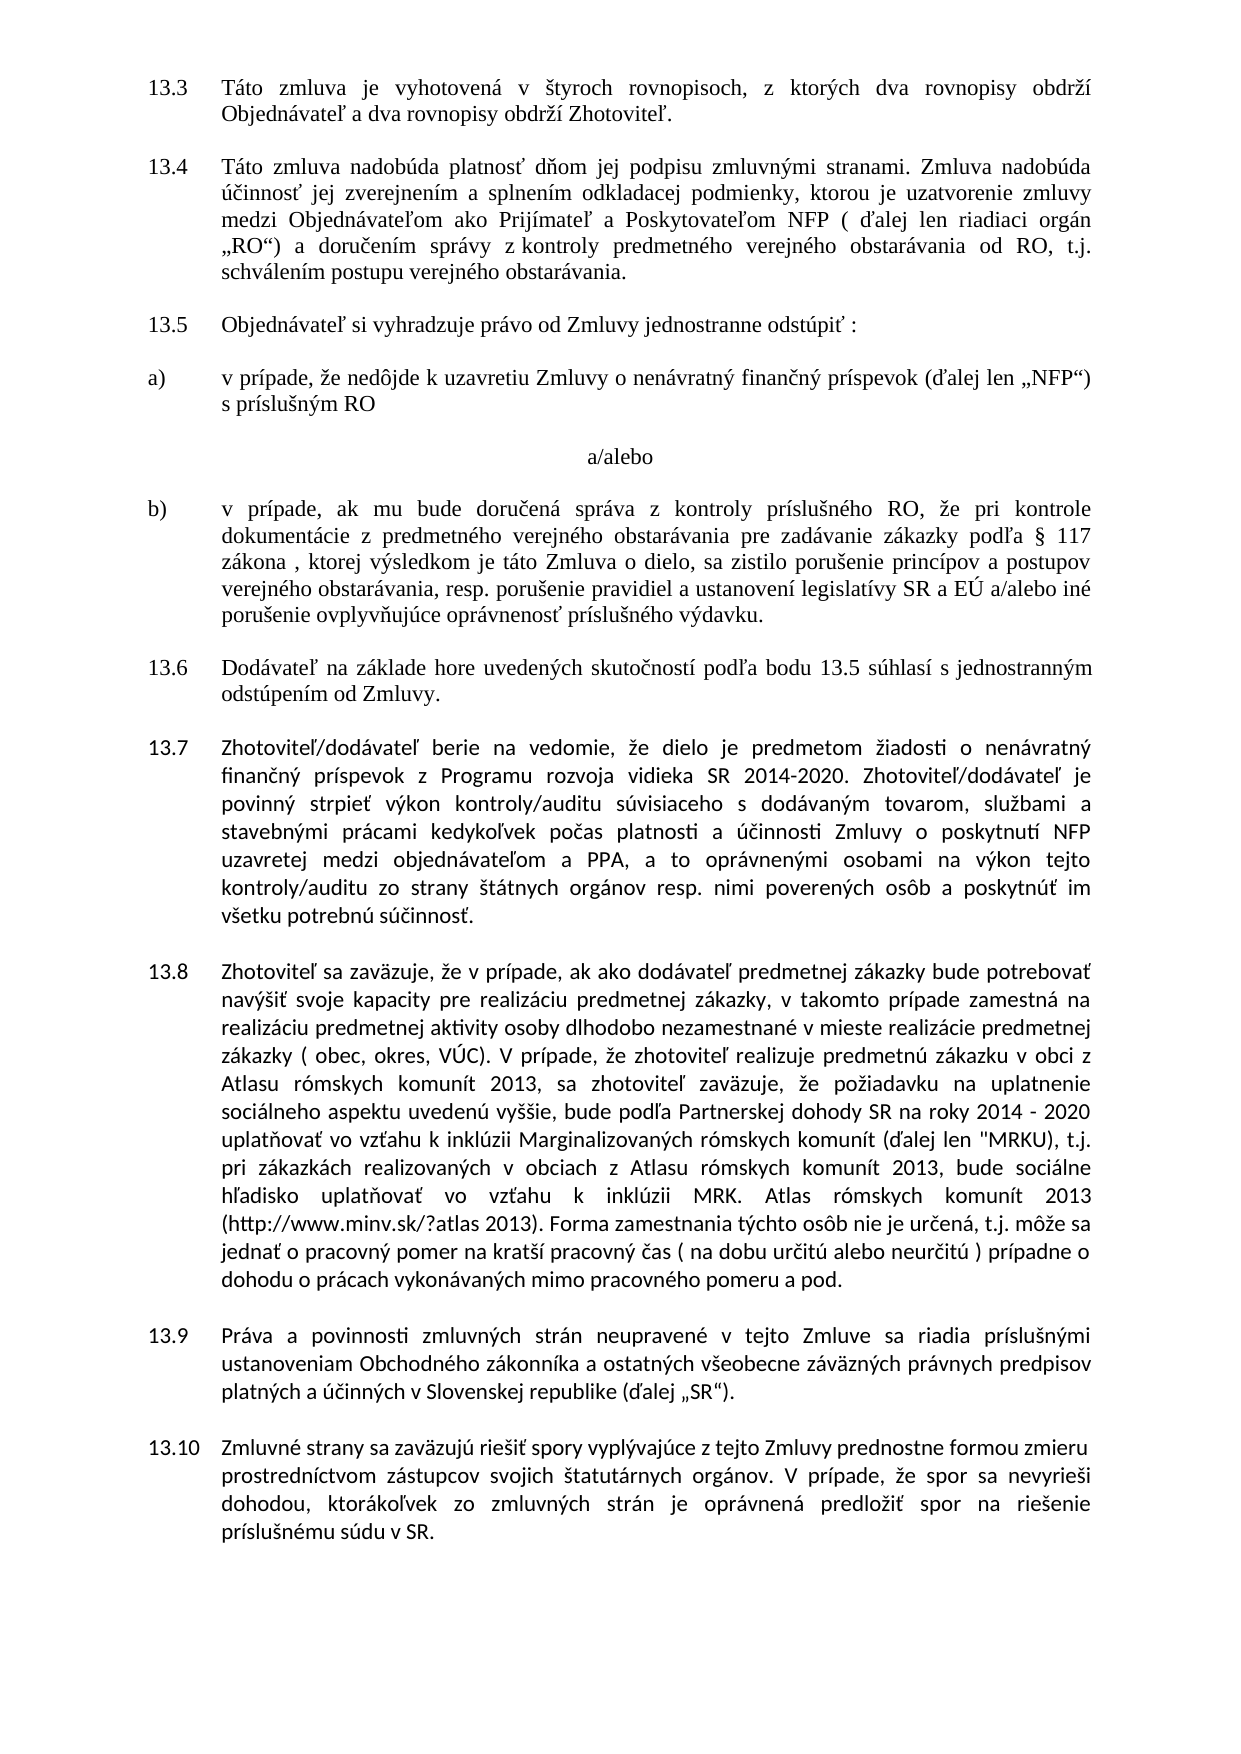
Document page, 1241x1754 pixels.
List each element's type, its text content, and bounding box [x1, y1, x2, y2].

text prostredníctvom zástupcov svojich štatutárnych orgánov. V prípade, že spor sa nevyrieši dohodou, ktorákoľvek zo zmluvných strán je oprávnená predložiť spor na riešenie príslušnému súdu v SR. [221, 1461, 1093, 1545]
text 13.8 Zhotoviteľ sa zaväzuje, že v prípade, ak ako dodávateľ predmetnej zákazky bude potrebovať navýšiť svoje kapacity pre realizáciu predmetnej zákazky, v takomto prípade zamestná na realizáciu predmetnej aktivity osoby dlhodobo nezamestnané v mieste realizácie predmetnej zákazky ( obec, okres, VÚC). V prípade, že zhotoviteľ realizuje predmetnú zákazku v obci z Atlasu rómskych komunít 2013, sa zhotoviteľ zaväzuje, že požiadavku na uplatnenie sociálneho aspektu uvedenú vyššie, bude podľa Partnerskej dohody SR na roky 2014 - 2020 uplatňovať vo vzťahu k inklúzii Marginalizovaných rómskych komunít (ďalej len "MRKU), t.j. pri zákazkách realizovaných v obciach z Atlasu rómskych komunít 2013, bude sociálne hľadisko uplatňovať vo vzťahu k inklúzii MRK. Atlas rómskych komunít 2013 (http://www.minv.sk/?atlas 2013). Forma zamestnania týchto osôb nie je určená, t.j. môže sa jednať o pracovný pomer na kratší pracovný čas ( na dobu určitú alebo neurčitú ) prípadne o dohodu o prácach vykonávaných mimo pracovného pomeru a pod. [148, 957, 1093, 1293]
list v prípade, ak mu bude doručená správa z kontroly príslušného RO, že pri kontrole dokumentácie z predmetného verejného obstarávania pre zadávanie zákazky podľa § 117 zákona , ktorej výsledkom je táto Zmluva o dielo, sa zistilo porušenie princípov a postupov verejného obstarávania, resp. porušenie pravidiel a ustanovení legislatívy SR a EÚ a/alebo iné porušenie ovplyvňujúce oprávnenosť príslušného výdavku. [148, 496, 1093, 627]
text 13.6 Dodávateľ na základe hore uvedených skutočností podľa bodu 13.5 súhlasí s jednostranným odstúpením od Zmluvy. [148, 654, 1093, 706]
list a/alebo [148, 443, 1093, 469]
text 13.5 Objednávateľ si vyhradzuje právo od Zmluvy jednostranne odstúpiť : [148, 311, 1093, 337]
text 13.3 Táto zmluva je vyhotovená v štyroch rovnopisoch, z ktorých dva rovnopisy obdrží Objednávateľ a dva rovnopisy obdrží Zhotoviteľ. [148, 74, 1093, 127]
text 13.4 Táto zmluva nadobúda platnosť dňom jej podpisu zmluvnými stranami. Zmluva nadobúda účinnosť jej zverejnením a splnením odkladacej podmienky, ktorou je uzatvorenie zmluvy medzi Objednávateľom ako Prijímateľ a Poskytovateľom NFP ( ďalej len riadiaci orgán „RO“) a doručením správy z kontroly predmetného verejného obstarávania od RO, t.j. schválením postupu verejného obstarávania. [148, 153, 1093, 285]
text 13.9 Práva a povinnosti zmluvných strán neupravené v tejto Zmluve sa riadia príslušnými ustanoveniam Obchodného zákonníka a ostatných všeobecne záväzných právnych predpisov platných a účinných v Slovenskej republike (ďalej „SR“). [148, 1321, 1093, 1405]
text 13.7 Zhotoviteľ/dodávateľ berie na vedomie, že dielo je predmetom žiadosti o nenávratný finančný príspevok z Programu rozvoja vidieka SR 2014-2020. Zhotoviteľ/dodávateľ je povinný strpieť výkon kontroly/auditu súvisiaceho s dodávaným tovarom, službami a stavebnými prácami kedykoľvek počas platnosti a účinnosti Zmluvy o poskytnutí NFP uzavretej medzi objednávateľom a PPA, a to oprávnenými osobami na výkon tejto kontroly/auditu zo strany štátnych orgánov resp. nimi poverených osôb a poskytnúť im všetku potrebnú súčinnosť. [148, 733, 1093, 929]
text 13.10 Zmluvné strany sa zaväzujú riešiť spory vyplývajúce z tejto Zmluvy prednostne formou zmieru [148, 1433, 1093, 1461]
list v prípade, že nedôjde k uzavretiu Zmluvy o nenávratný finančný príspevok (ďalej len „NFP“) s príslušným RO [148, 364, 1093, 416]
